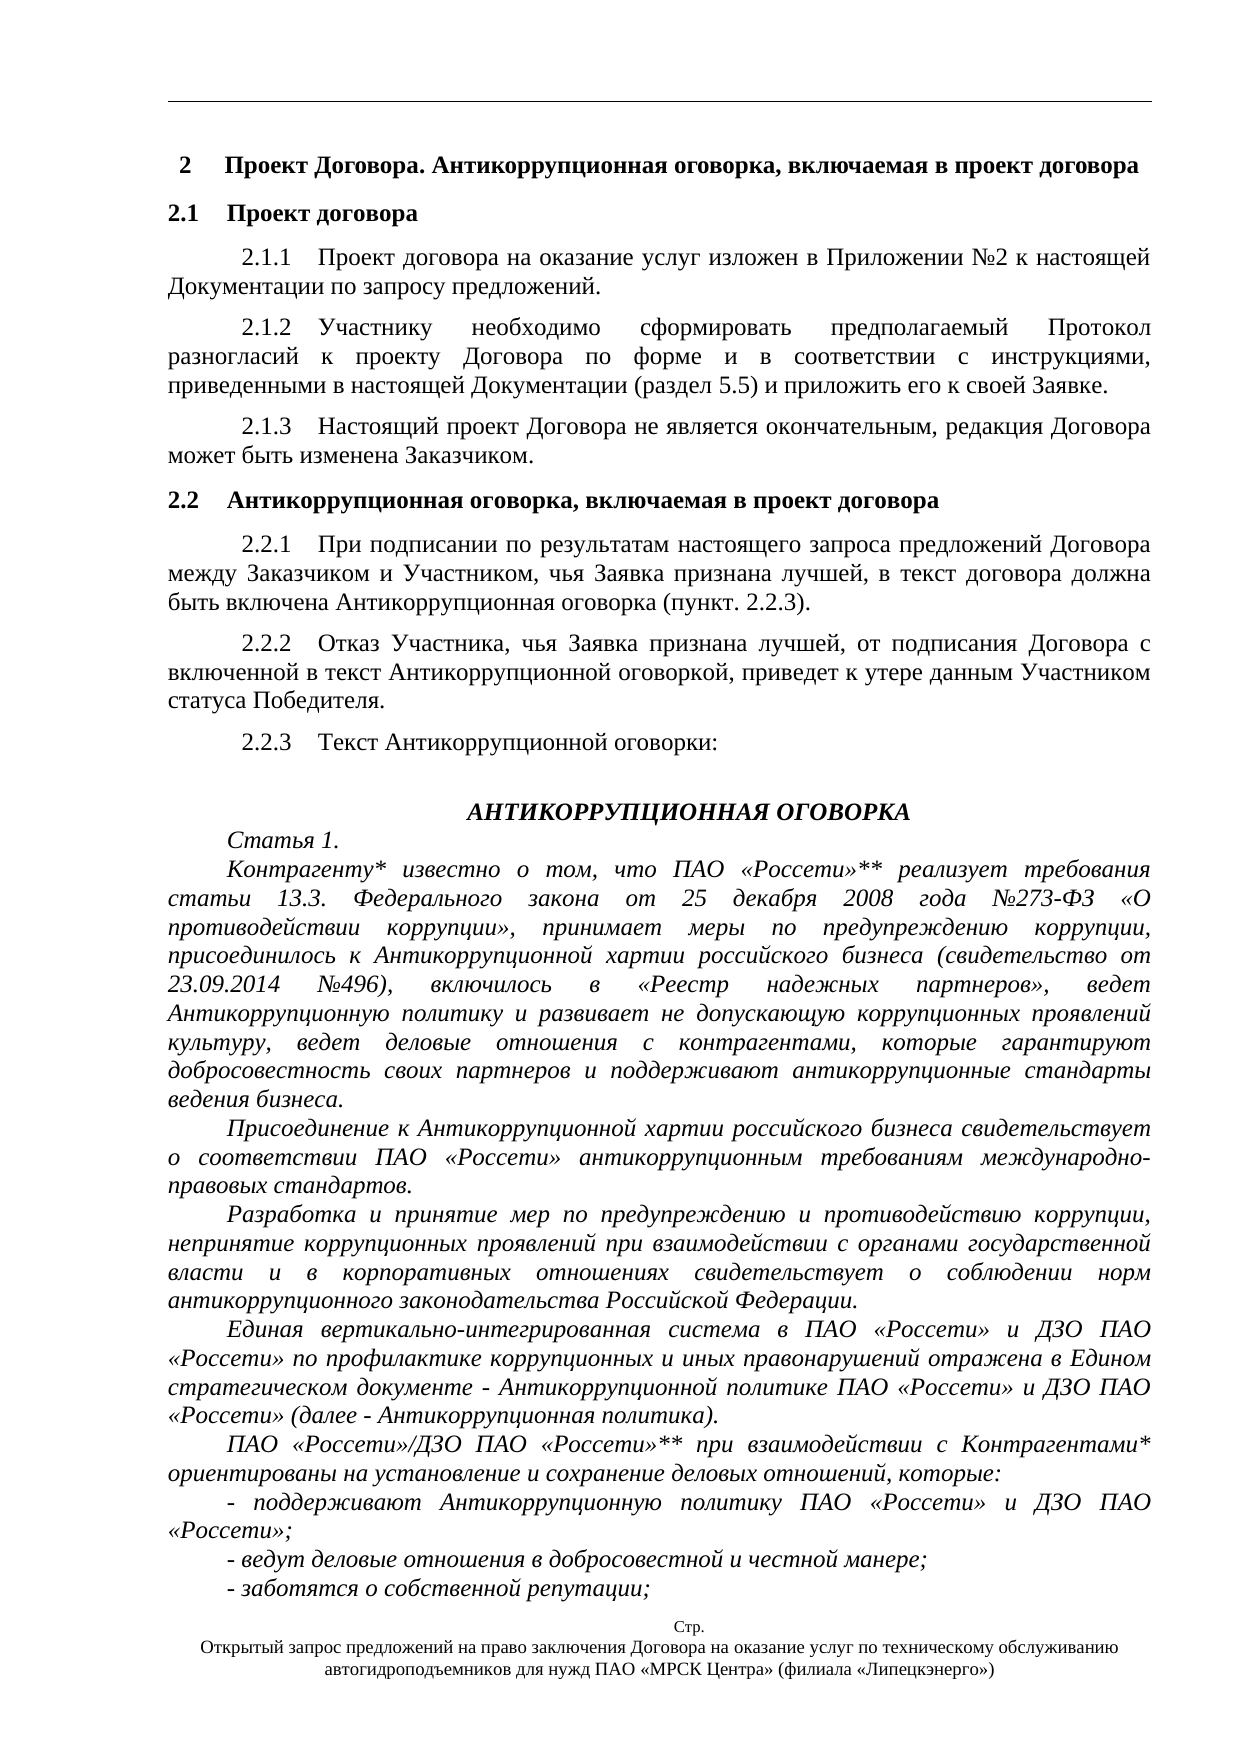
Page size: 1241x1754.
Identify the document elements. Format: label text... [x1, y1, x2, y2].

text - ведут деловые отношения в добросовестной и честной манере; [168, 1544, 1152, 1573]
subtitle Проект договора [168, 198, 1152, 227]
subtitle Участнику необходимо сформировать предполагаемый Протокол разногласий к проекту Договора по форме и в соответствии с инструкциями, приведенными в настоящей Документации (раздел 5.5) и приложить его к своей Заявке. [168, 312, 1152, 398]
subtitle Антикоррупционная оговорка, включаемая в проект договора [168, 485, 1152, 514]
subtitle Проект договора на оказание услуг изложен в Приложении №2 к настоящей Документации по запросу предложений. [168, 242, 1152, 300]
text Контрагенту* известно о том, что ПАО «Россети»** реализует требования статьи 13.3. Федерального закона от 25 декабря 2008 года №273-ФЗ «О противодействии коррупции», принимает меры по предупреждению коррупции, присоединилось к Антикоррупционной хартии российского бизнеса (свидетельство от 23.09.2014 №496), включилось в «Реестр надежных партнеров», ведет Антикоррупционную политику и развивает не допускающую коррупционных проявлений культуру, ведет деловые отношения с контрагентами, которые гарантируют добросовестность своих партнеров и поддерживают антикоррупционные стандарты ведения бизнеса. [168, 854, 1152, 1113]
text Присоединение к Антикоррупционной хартии российского бизнеса свидетельствует о соответствии ПАО «Россети» антикоррупционным требованиям международно-правовых стандартов. [168, 1113, 1152, 1199]
text АНТИКОРРУПЦИОННАЯ ОГОВОРКА [168, 797, 1152, 826]
text Единая вертикально-интегрированная система в ПАО «Россети» и ДЗО ПАО «Россети» по профилактике коррупционных и иных правонарушений отражена в Едином стратегическом документе - Антикоррупционной политике ПАО «Россети» и ДЗО ПАО «Россети» (далее - Антикоррупционная политика). [168, 1314, 1152, 1429]
text - поддерживают Антикоррупционную политику ПАО «Россети» и ДЗО ПАО «Россети»; [168, 1487, 1152, 1544]
subtitle Текст Антикоррупционной оговорки: [168, 727, 1152, 756]
subtitle Отказ Участника, чья Заявка признана лучшей, от подписания Договора с включенной в текст Антикоррупционной оговоркой, приведет к утере данным Участником статуса Победителя. [168, 628, 1152, 714]
subtitle Настоящий проект Договора не является окончательным, редакция Договора может быть изменена Заказчиком. [168, 411, 1152, 468]
text Разработка и принятие мер по предупреждению и противодействию коррупции, непринятие коррупционных проявлений при взаимодействии с органами государственной власти и в корпоративных отношениях свидетельствует о соблюдении норм антикоррупционного законодательства Российской Федерации. [168, 1199, 1152, 1314]
subtitle При подписании по результатам настоящего запроса предложений Договора между Заказчиком и Участником, чья Заявка признана лучшей, в текст договора должна быть включена Антикоррупционная оговорка (пункт. 2.2.3). [168, 529, 1152, 616]
text Статья 1. [168, 826, 1152, 854]
subtitle Проект Договора. Антикоррупционная оговорка, включаемая в проект договора [166, 150, 1152, 179]
text - заботятся о собственной репутации; [168, 1573, 1152, 1602]
text ПАО «Россети»/ДЗО ПАО «Россети»** при взаимодействии с Контрагентами* ориентированы на установление и сохранение деловых отношений, которые: [168, 1429, 1152, 1487]
